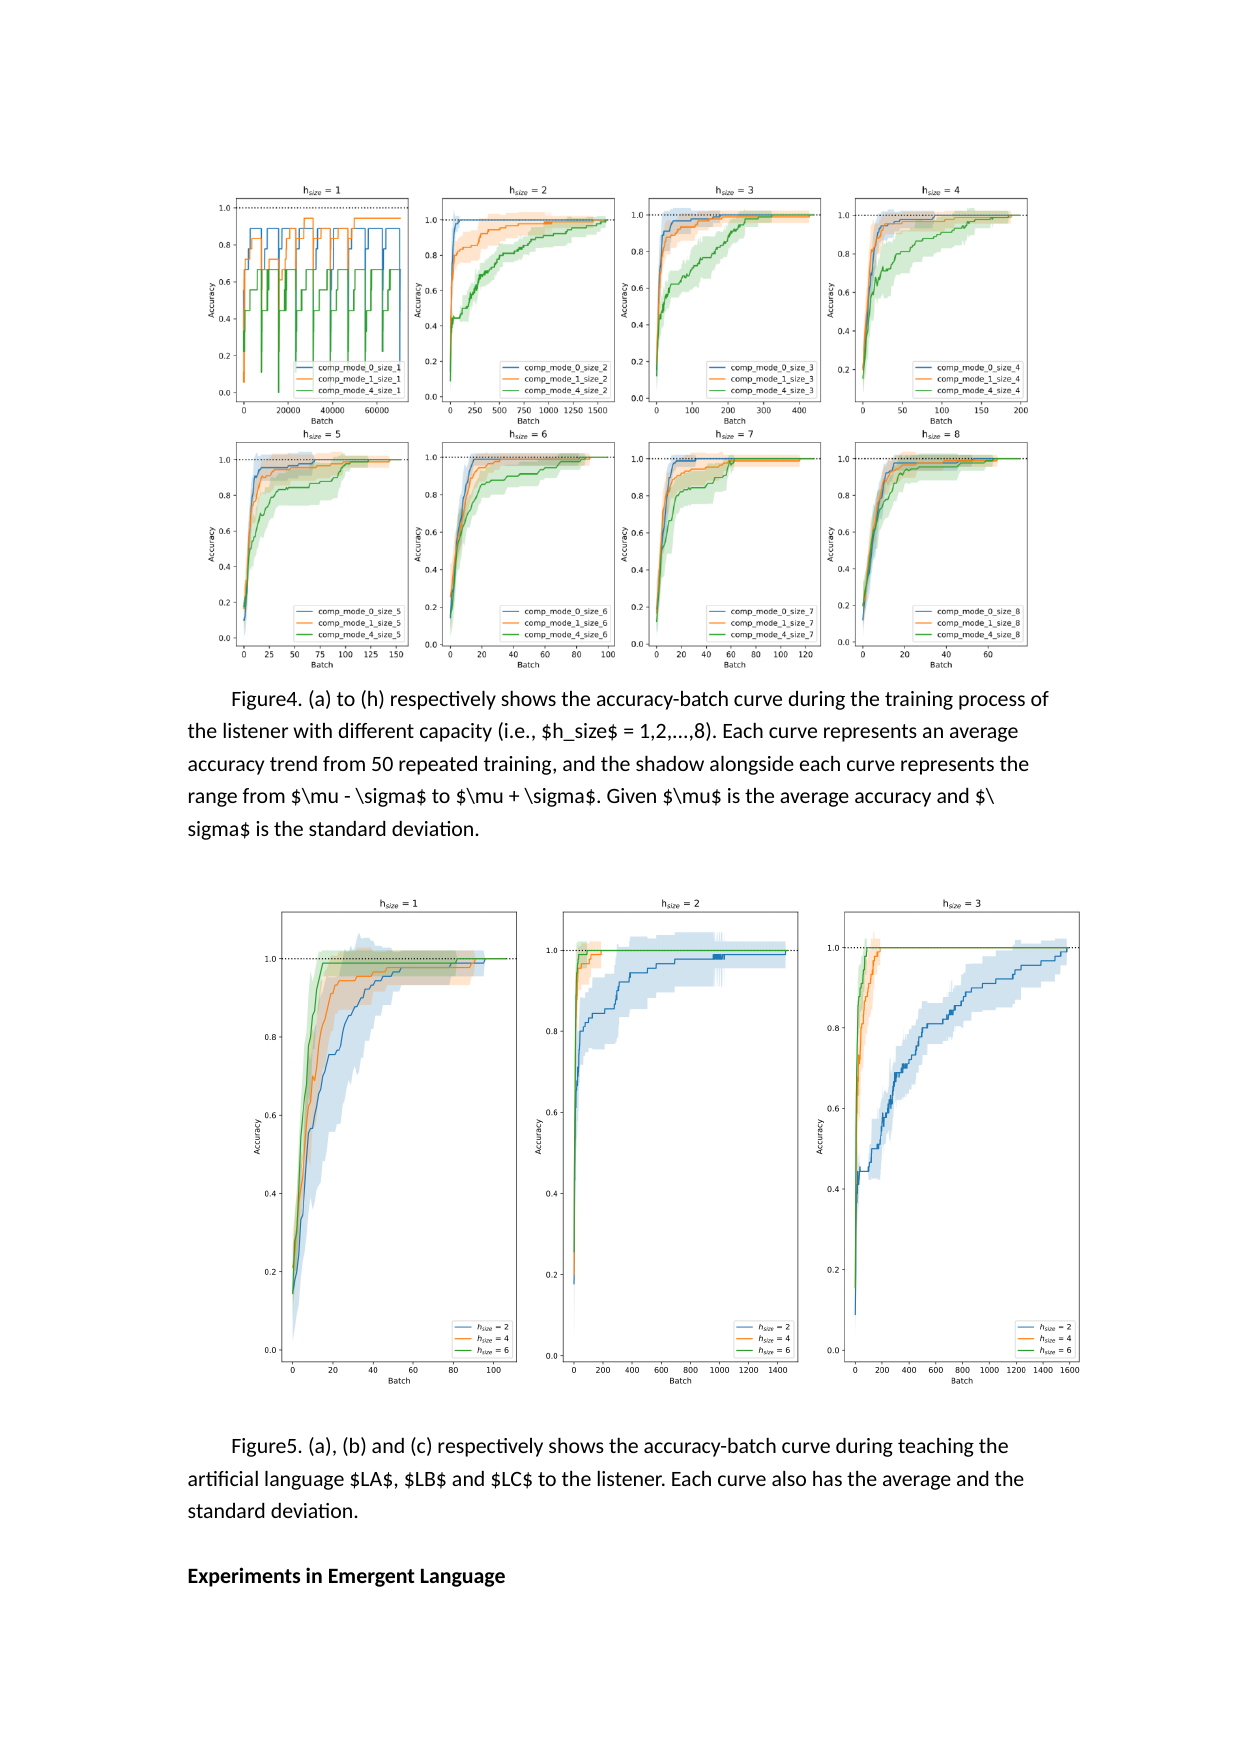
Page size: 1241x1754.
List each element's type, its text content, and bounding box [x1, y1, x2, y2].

picture [187, 162, 1053, 681]
picture [231, 877, 1097, 1402]
text Figure5. (a), (b) and (c) respectively shows the accuracy-batch curve during teaching the artificial language $LA$, $LB$ and $LC$ to the listener. Each curve also has the average and the standard deviation. [187, 1429, 1053, 1527]
list Experiments in Emergent Language [187, 1559, 1053, 1592]
text Figure4. (a) to (h) respectively shows the accuracy-batch curve during the training process of the listener with different capacity (i.e., $h_size$ = 1,2,...,8). Each curve represents an average accuracy trend from 50 repeated training, and the shadow alongside each curve represents the range from $\mu - \sigma$ to $\mu + \sigma$. Given $\mu$ is the average accuracy and $\sigma$ is the standard deviation. [187, 682, 1053, 844]
